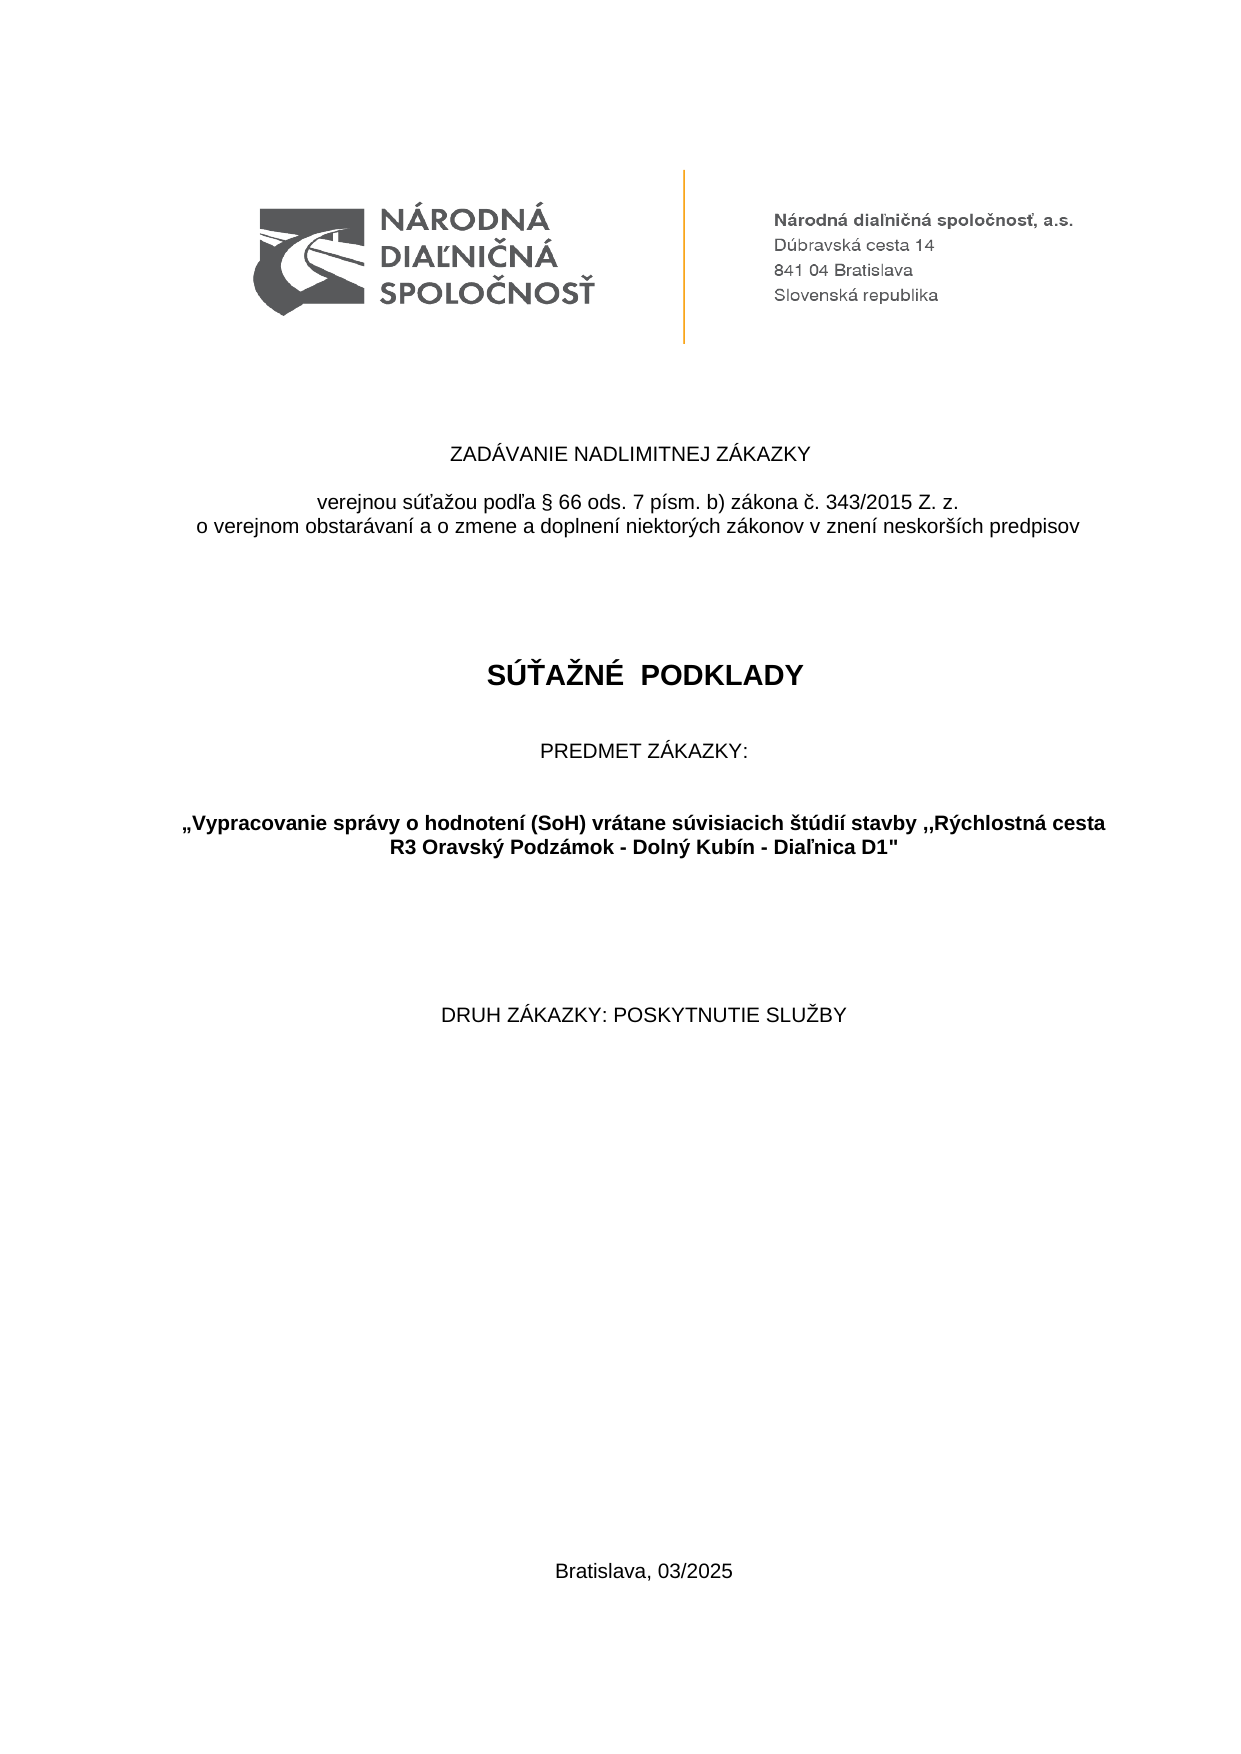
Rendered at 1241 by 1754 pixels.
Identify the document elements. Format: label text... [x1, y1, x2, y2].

text SÚŤAŽNÉ PODKLADY [165, 658, 1125, 691]
text ZADÁVANIE NADLIMITNEJ ZÁKAZKY [92, 442, 1169, 466]
text PREDMET ZÁKAZKY: [165, 739, 1122, 763]
text verejnou súťažou podľa § 66 ods. 7 písm. b) zákona č. 343/2015 Z. z. [165, 490, 1111, 514]
picture [165, 91, 1160, 419]
text „Vypracovanie správy o hodnotení (SoH) vrátane súvisiacich štúdií stavby ,,Rýchlostná cesta R3 Oravský Podzámok - Dolný Kubín - Diaľnica D1" [165, 811, 1122, 859]
text Bratislava, 03/2025 [165, 1559, 1122, 1583]
text o verejnom obstarávaní a o zmene a doplnení niektorých zákonov v znení neskorších predpisov [165, 514, 1111, 538]
text DRUH ZÁKAZKY: POSKYTNUTIE SLUŽBY [165, 1003, 1122, 1027]
